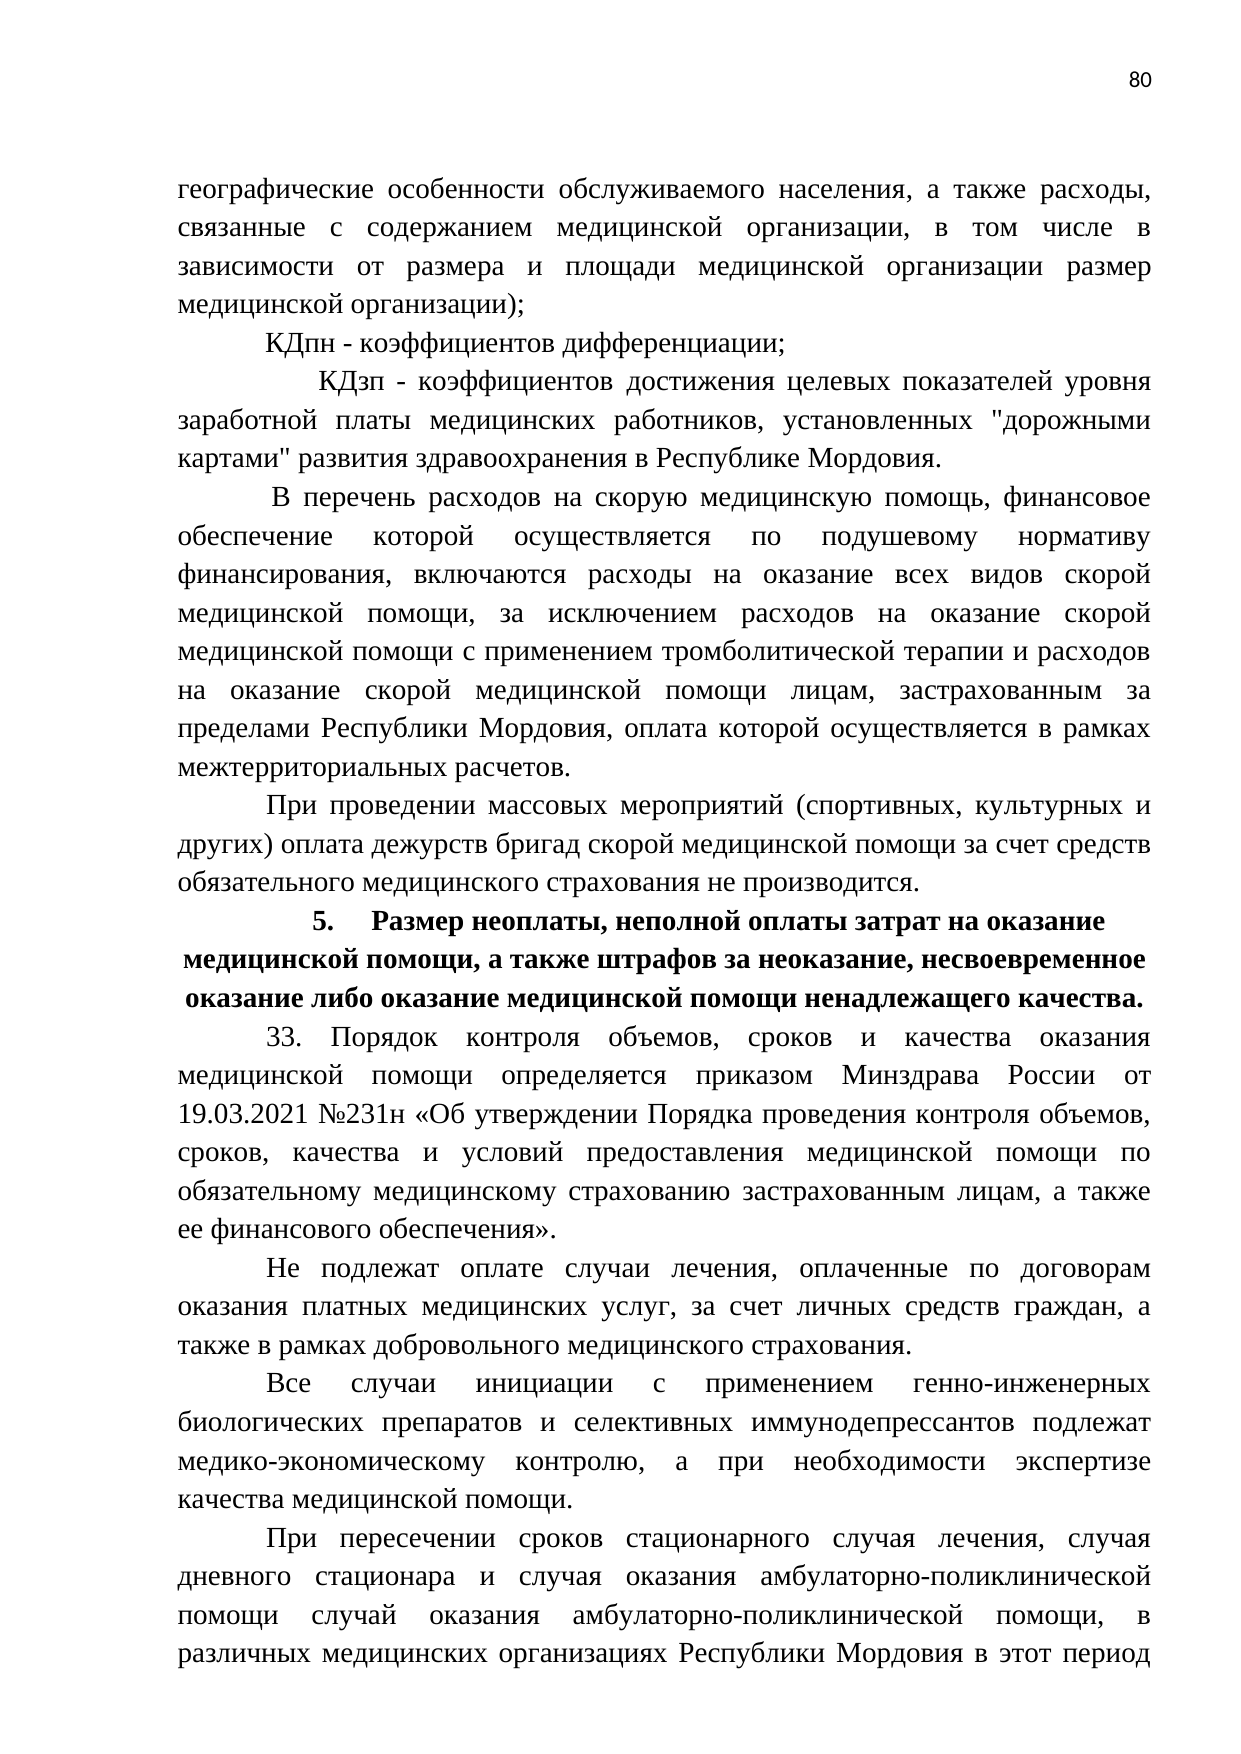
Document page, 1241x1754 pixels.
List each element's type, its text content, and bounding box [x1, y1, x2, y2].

text При проведении массовых мероприятий (спортивных, культурных и других) оплата дежурств бригад скорой медицинской помощи за счет средств обязательного медицинского страхования не производится. [177, 787, 1152, 898]
text КДзп - коэффициентов достижения целевых показателей уровня заработной платы медицинских работников, установленных "дорожными картами" развития здравоохранения в Республике Мордовия. [177, 363, 1152, 474]
text Не подлежат оплате случаи лечения, оплаченные по договорам оказания платных медицинских услуг, за счет личных средств граждан, а также в рамках добровольного медицинского страхования. [177, 1250, 1152, 1361]
text В перечень расходов на скорую медицинскую помощь, финансовое обеспечение которой осуществляется по подушевому нормативу финансирования, включаются расходы на оказание всех видов скорой медицинской помощи, за исключением расходов на оказание скорой медицинской помощи с применением тромболитической терапии и расходов на оказание скорой медицинской помощи лицам, застрахованным за пределами Республики Мордовия, оплата которой осуществляется в рамках межтерриториальных расчетов. [177, 479, 1152, 782]
text Все случаи инициации с применением генно-инженерных биологических препаратов и селективных иммунодепрессантов подлежат медико-экономическому контролю, а при необходимости экспертизе качества медицинской помощи. [177, 1366, 1152, 1515]
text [177, 1520, 1152, 1669]
list Размер неоплаты, неполной оплаты затрат на оказание медицинской помощи, а также штрафов за неоказание, несвоевременное оказание либо оказание медицинской помощи ненадлежащего качества. [177, 903, 1152, 1014]
text КДпн - коэффициентов дифференциации; [177, 325, 1152, 358]
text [177, 171, 1152, 209]
text 33. Порядок контроля объемов, сроков и качества оказания медицинской помощи определяется приказом Минздрава России от 19.03.2021 №231н «Об утверждении Порядка проведения контроля объемов, сроков, качества и условий предоставления медицинской помощи по обязательному медицинскому страхованию застрахованным лицам, а также ее финансового обеспечения». [177, 1019, 1152, 1245]
